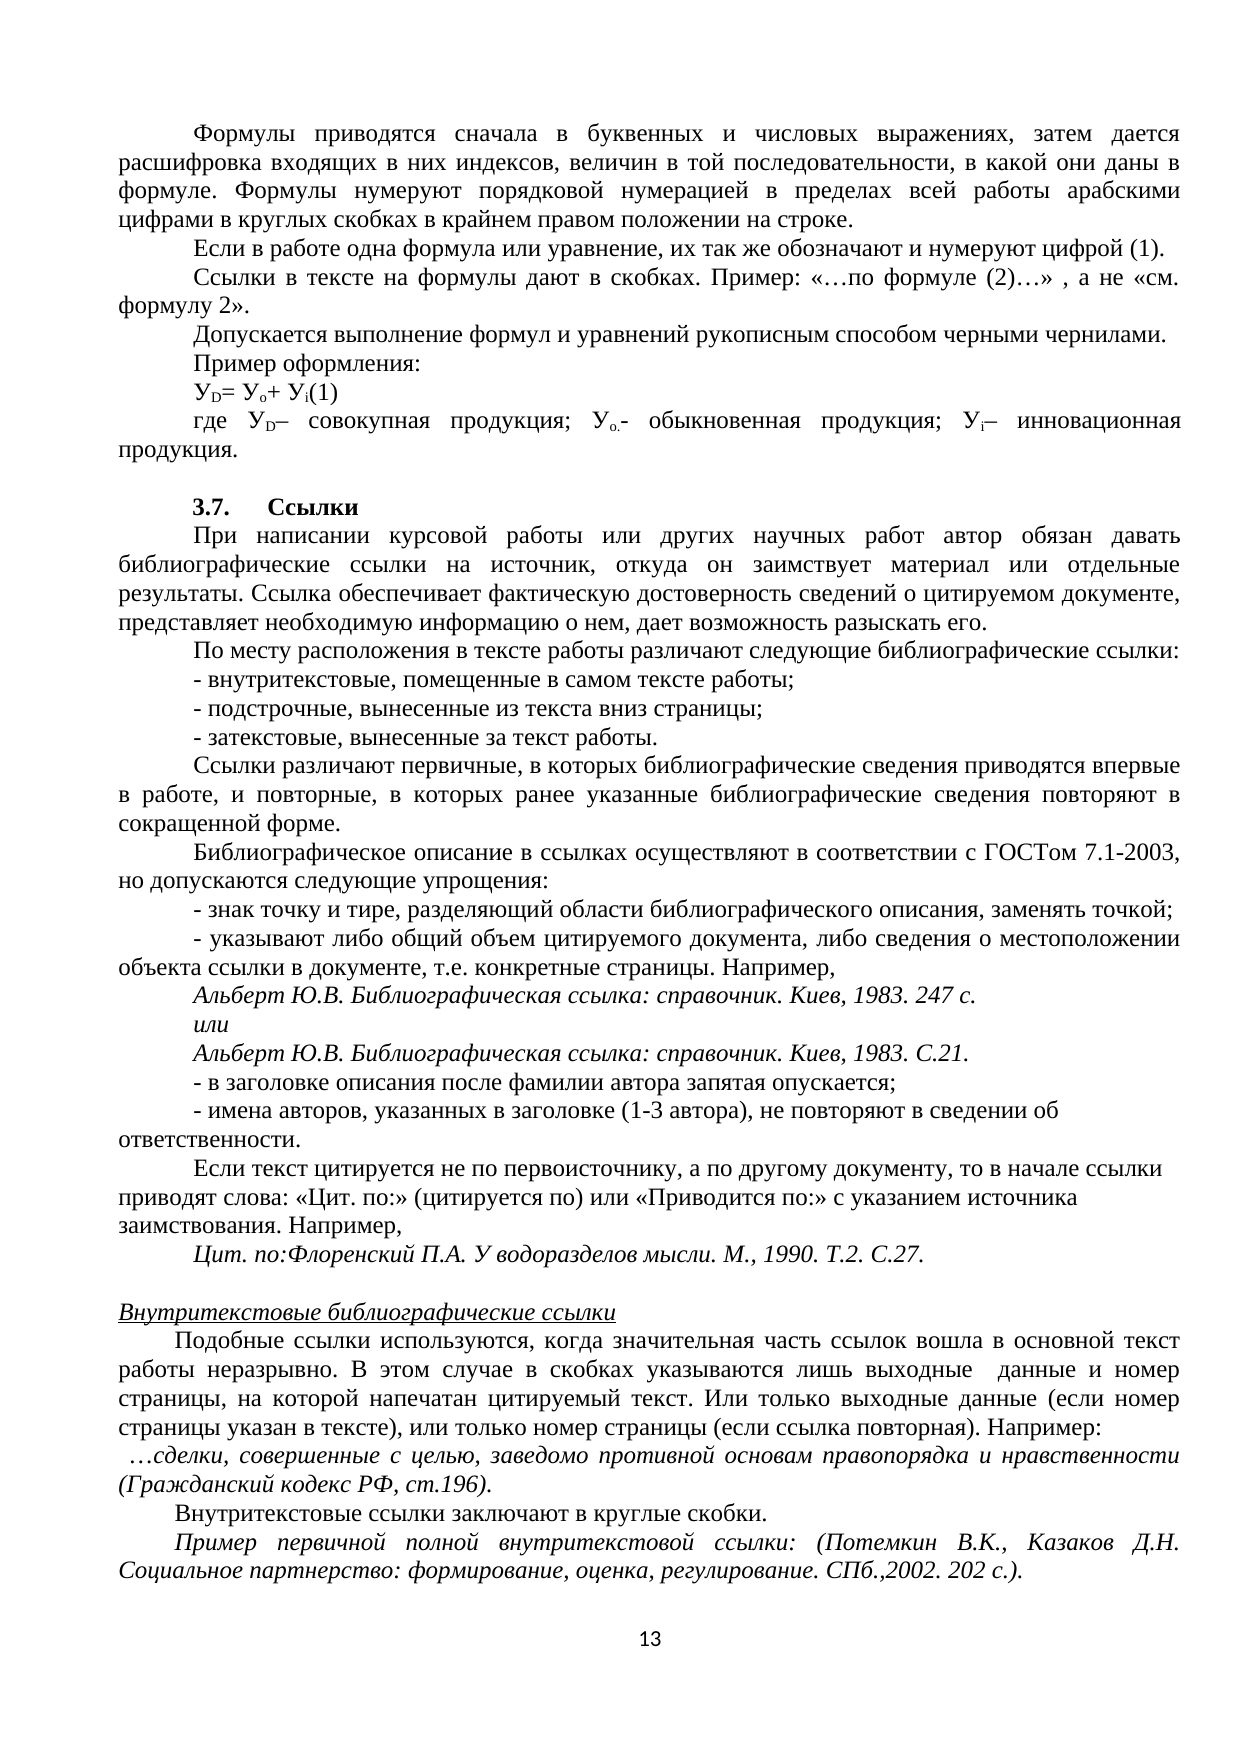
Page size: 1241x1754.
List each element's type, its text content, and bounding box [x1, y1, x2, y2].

text УD= Уо+ Уi(1) [118, 377, 1181, 406]
text - в заголовке описания после фамилии автора запятая опускается; [118, 1067, 1181, 1096]
text или [118, 1009, 1181, 1038]
text Альберт Ю.В. Библиографическая ссылка: справочник. Киев, 1983. 247 с. [118, 981, 1181, 1009]
text где УD– совокупная продукция; Уо.- обыкновенная продукция; Уi– инновационная продукция. [118, 406, 1181, 463]
text - внутритекстовые, помещенные в самом тексте работы; [118, 664, 1181, 693]
text При написании курсовой работы или других научных работ автор обязан давать библиографические ссылки на источник, откуда он заимствует материал или отдельные результаты. Ссылка обеспечивает фактическую достоверность сведений о цитируемом документе, представляет необходимую информацию о нем, дает возможность разыскать его. [118, 521, 1181, 636]
text …сделки, совершенные с целью, заведомо противной основам правопорядка и нравственности (Гражданский кодекс РФ, ст.196). [118, 1441, 1181, 1498]
text Подобные ссылки используются, когда значительная часть ссылок вошла в основной текст работы неразрывно. В этом случае в скобках указываются лишь выходные данные и номер страницы, на которой напечатан цитируемый текст. Или только выходные данные (если номер страницы указан в тексте), или только номер страницы (если ссылка повторная). Например: [118, 1326, 1181, 1441]
text Пример оформления: [118, 348, 1181, 377]
text - имена авторов, указанных в заголовке (1-3 автора), не повторяют в сведении об ответственности. [118, 1096, 1181, 1153]
text Библиографическое описание в ссылках осуществляют в соответствии с ГОСТом 7.1-2003, но допускаются следующие упрощения: [118, 837, 1181, 894]
subtitle Ссылки [192, 492, 1181, 521]
text По месту расположения в тексте работы различают следующие библиографические ссылки: [118, 636, 1181, 664]
text - подстрочные, вынесенные из текста вниз страницы; [118, 693, 1181, 722]
text Ссылки в тексте на формулы дают в скобках. Пример: «…по формуле (2)…» , а не «см. формулу 2». [118, 262, 1181, 319]
text Формулы приводятся сначала в буквенных и числовых выражениях, затем дается расшифровка входящих в них индексов, величин в той последовательности, в какой они даны в формуле. Формулы нумеруют порядковой нумерацией в пределах всей работы арабскими цифрами в круглых скобках в крайнем правом положении на строке. [118, 118, 1181, 233]
text - знак точку и тире, разделяющий области библиографического описания, заменять точкой; [118, 894, 1181, 923]
text Внутритекстовые ссылки заключают в круглые скобки. [118, 1498, 1181, 1527]
text Допускается выполнение формул и уравнений рукописным способом черными чернилами. [118, 319, 1181, 348]
text Ссылки различают первичные, в которых библиографические сведения приводятся впервые в работе, и повторные, в которых ранее указанные библиографические сведения повторяют в сокращенной форме. [118, 751, 1181, 837]
text Если в работе одна формула или уравнение, их так же обозначают и нумеруют цифрой (1). [118, 233, 1181, 262]
text Альберт Ю.В. Библиографическая ссылка: справочник. Киев, 1983. С.21. [118, 1038, 1181, 1067]
text Если текст цитируется не по первоисточнику, а по другому документу, то в начале ссылки приводят слова: «Цит. по:» (цитируется по) или «Приводится по:» с указанием источника заимствования. Например, [118, 1153, 1181, 1239]
text Внутритекстовые библиографические ссылки [118, 1297, 1181, 1326]
text - указывают либо общий объем цитируемого документа, либо сведения о местоположении объекта ссылки в документе, т.е. конкретные страницы. Например, [118, 923, 1181, 981]
text Пример первичной полной внутритекстовой ссылки: (Потемкин В.К., Казаков Д.Н. Социальное партнерство: формирование, оценка, регулирование. СПб.,2002. 202 с.). [118, 1527, 1181, 1584]
text Цит. по:Флоренский П.А. У водоразделов мысли. М., 1990. Т.2. С.27. [118, 1239, 1181, 1268]
text - затекстовые, вынесенные за текст работы. [118, 722, 1181, 751]
